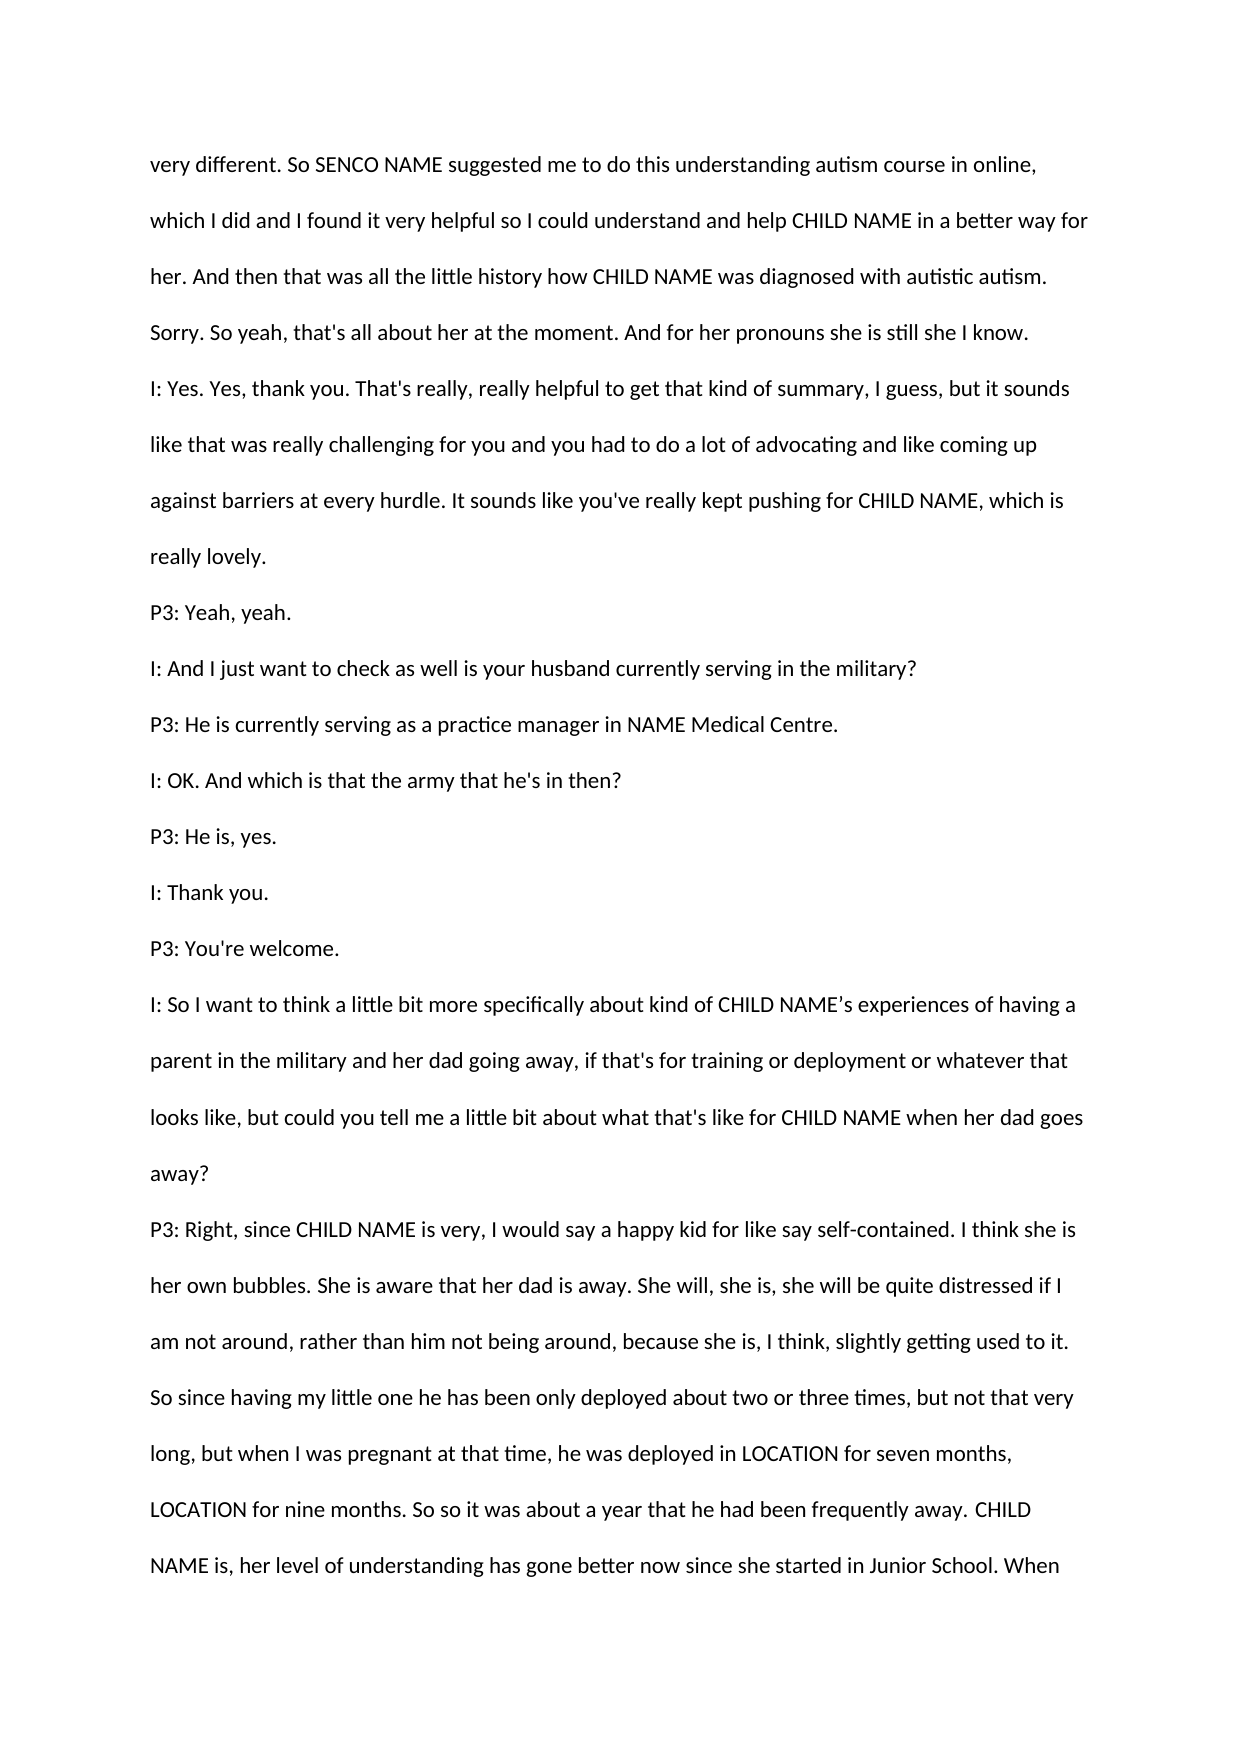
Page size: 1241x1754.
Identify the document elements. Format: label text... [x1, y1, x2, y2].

text I: Thank you. [150, 878, 1090, 907]
text I: So I want to think a little bit more specifically about kind of CHILD NAME’s experiences of having a parent in the military and her dad going away, if that's for training or deployment or whatever that looks like, but could you tell me a little bit about what that's like for CHILD NAME when her dad goes away? [150, 991, 1090, 1187]
text P3: He is, yes. [150, 822, 1090, 851]
text I: OK. And which is that the army that he's in then? [150, 766, 1090, 794]
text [150, 1215, 1090, 1579]
text I: And I just want to check as well is your husband currently serving in the military? [150, 654, 1090, 682]
text P3: Yeah, yeah. [150, 598, 1090, 626]
text P3: You're welcome. [150, 934, 1090, 963]
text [150, 150, 1090, 346]
text P3: He is currently serving as a practice manager in NAME Medical Centre. [150, 710, 1090, 738]
text I: Yes. Yes, thank you. That's really, really helpful to get that kind of summary, I guess, but it sounds like that was really challenging for you and you had to do a lot of advocating and like coming up against barriers at every hurdle. It sounds like you've really kept pushing for CHILD NAME, which is really lovely. [150, 374, 1090, 570]
